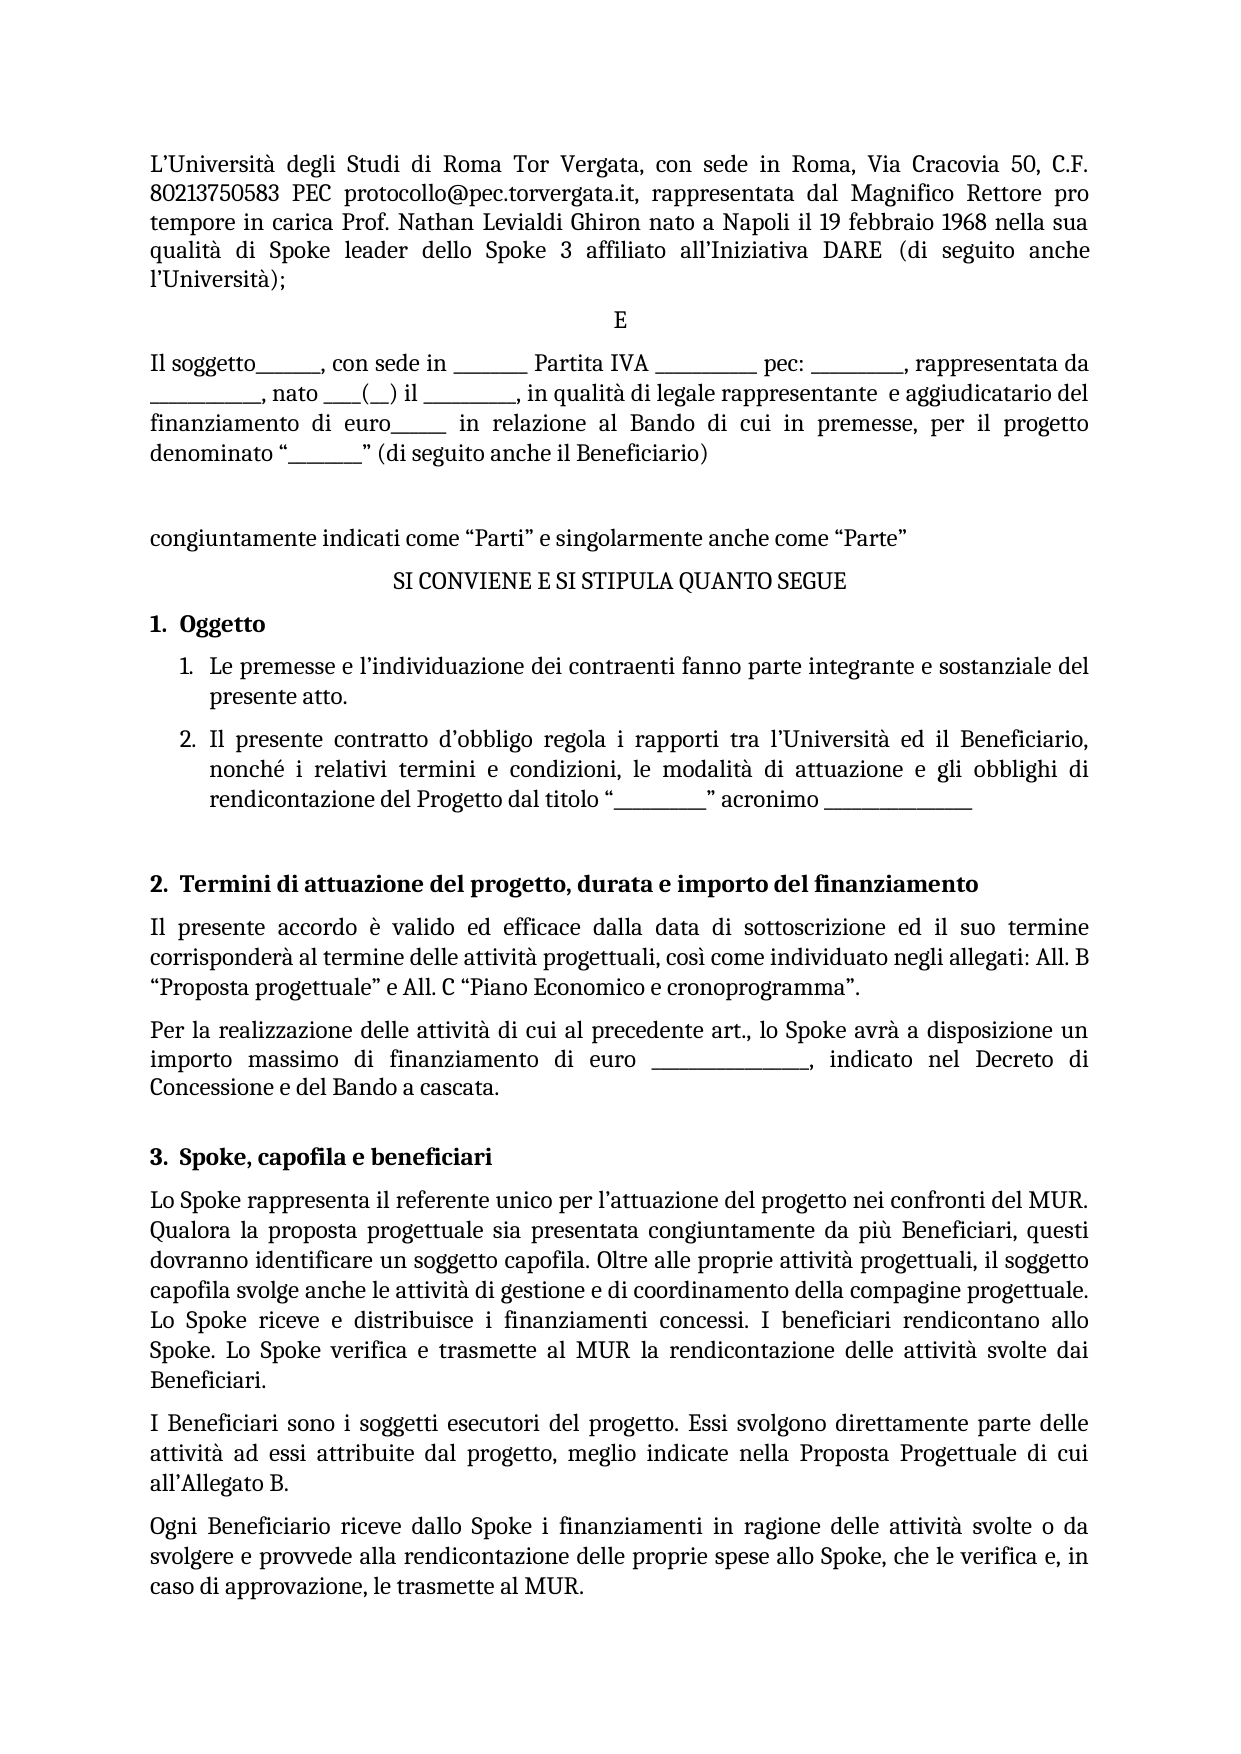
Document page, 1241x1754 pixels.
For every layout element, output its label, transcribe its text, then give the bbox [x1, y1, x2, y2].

list Le premesse e l’individuazione dei contraenti fanno parte integrante e sostanziale del presente atto. [179, 652, 1090, 711]
list Il presente contratto d’obbligo regola i rapporti tra l’Università ed il Beneficiario, nonché i relativi termini e condizioni, le modalità di attuazione e gli obblighi di rendicontazione del Progetto dal titolo “__________” acronimo ________________ [179, 725, 1090, 814]
text E [150, 306, 1090, 335]
text congiuntamente indicati come “Parti” e singolarmente anche come “Parte” [150, 524, 1090, 553]
text Lo Spoke rappresenta il referente unico per l’attuazione del progetto nei confronti del MUR. Qualora la proposta progettuale sia presentata congiuntamente da più Beneficiari, questi dovranno identificare un soggetto capofila. Oltre alle proprie attività progettuali, il soggetto capofila svolge anche le attività di gestione e di coordinamento della compagine progettuale. Lo Spoke riceve e distribuisce i finanziamenti concessi. I beneficiari rendicontano allo Spoke. Lo Spoke verifica e trasmette al MUR la rendicontazione delle attività svolte dai Beneficiari. [150, 1186, 1090, 1395]
text I Beneficiari sono i soggetti esecutori del progetto. Essi svolgono direttamente parte delle attività ad essi attribuite dal progetto, meglio indicate nella Proposta Progettuale di cui all’Allegato B. [150, 1409, 1090, 1498]
list Oggetto [150, 609, 1090, 638]
text Per la realizzazione delle attività di cui al precedente art., lo Spoke avrà a disposizione un importo massimo di finanziamento di euro _________________, indicato nel Decreto di Concessione e del Bando a cascata. [150, 1016, 1090, 1102]
list Termini di attuazione del progetto, durata e importo del finanziamento [150, 870, 1090, 899]
text Ogni Beneficiario riceve dallo Spoke i finanziamenti in ragione delle attività svolte o da svolgere e provvede alla rendicontazione delle proprie spese allo Spoke, che le verifica e, in caso di approvazione, le trasmette al MUR. [150, 1512, 1090, 1601]
text L’Università degli Studi di Roma Tor Vergata, con sede in Roma, Via Cracovia 50, C.F. 80213750583 PEC protocollo@pec.torvergata.it, rappresentata dal Magnifico Rettore pro tempore in carica Prof. Nathan Levialdi Ghiron nato a Napoli il 19 febbraio 1968 nella sua qualità di Spoke leader dello Spoke 3 affiliato all’Iniziativa DARE (di seguito anche l’Università); [150, 150, 1090, 294]
text Il soggetto_______, con sede in ________ Partita IVA ___________ pec: __________, rappresentata da ____________, nato ____(__) il __________, in qualità di legale rappresentante e aggiudicatario del finanziamento di euro______ in relazione al Bando di cui in premesse, per il progetto denominato “________” (di seguito anche il Beneficiario) [150, 349, 1090, 468]
list Spoke, capofila e beneficiari [150, 1143, 1090, 1172]
text Il presente accordo è valido ed efficace dalla data di sottoscrizione ed il suo termine corrisponderà al termine delle attività progettuali, così come individuato negli allegati: All. B “Proposta progettuale” e All. C “Piano Economico e cronoprogramma”. [150, 913, 1090, 1002]
text SI CONVIENE E SI STIPULA QUANTO SEGUE [150, 567, 1090, 596]
